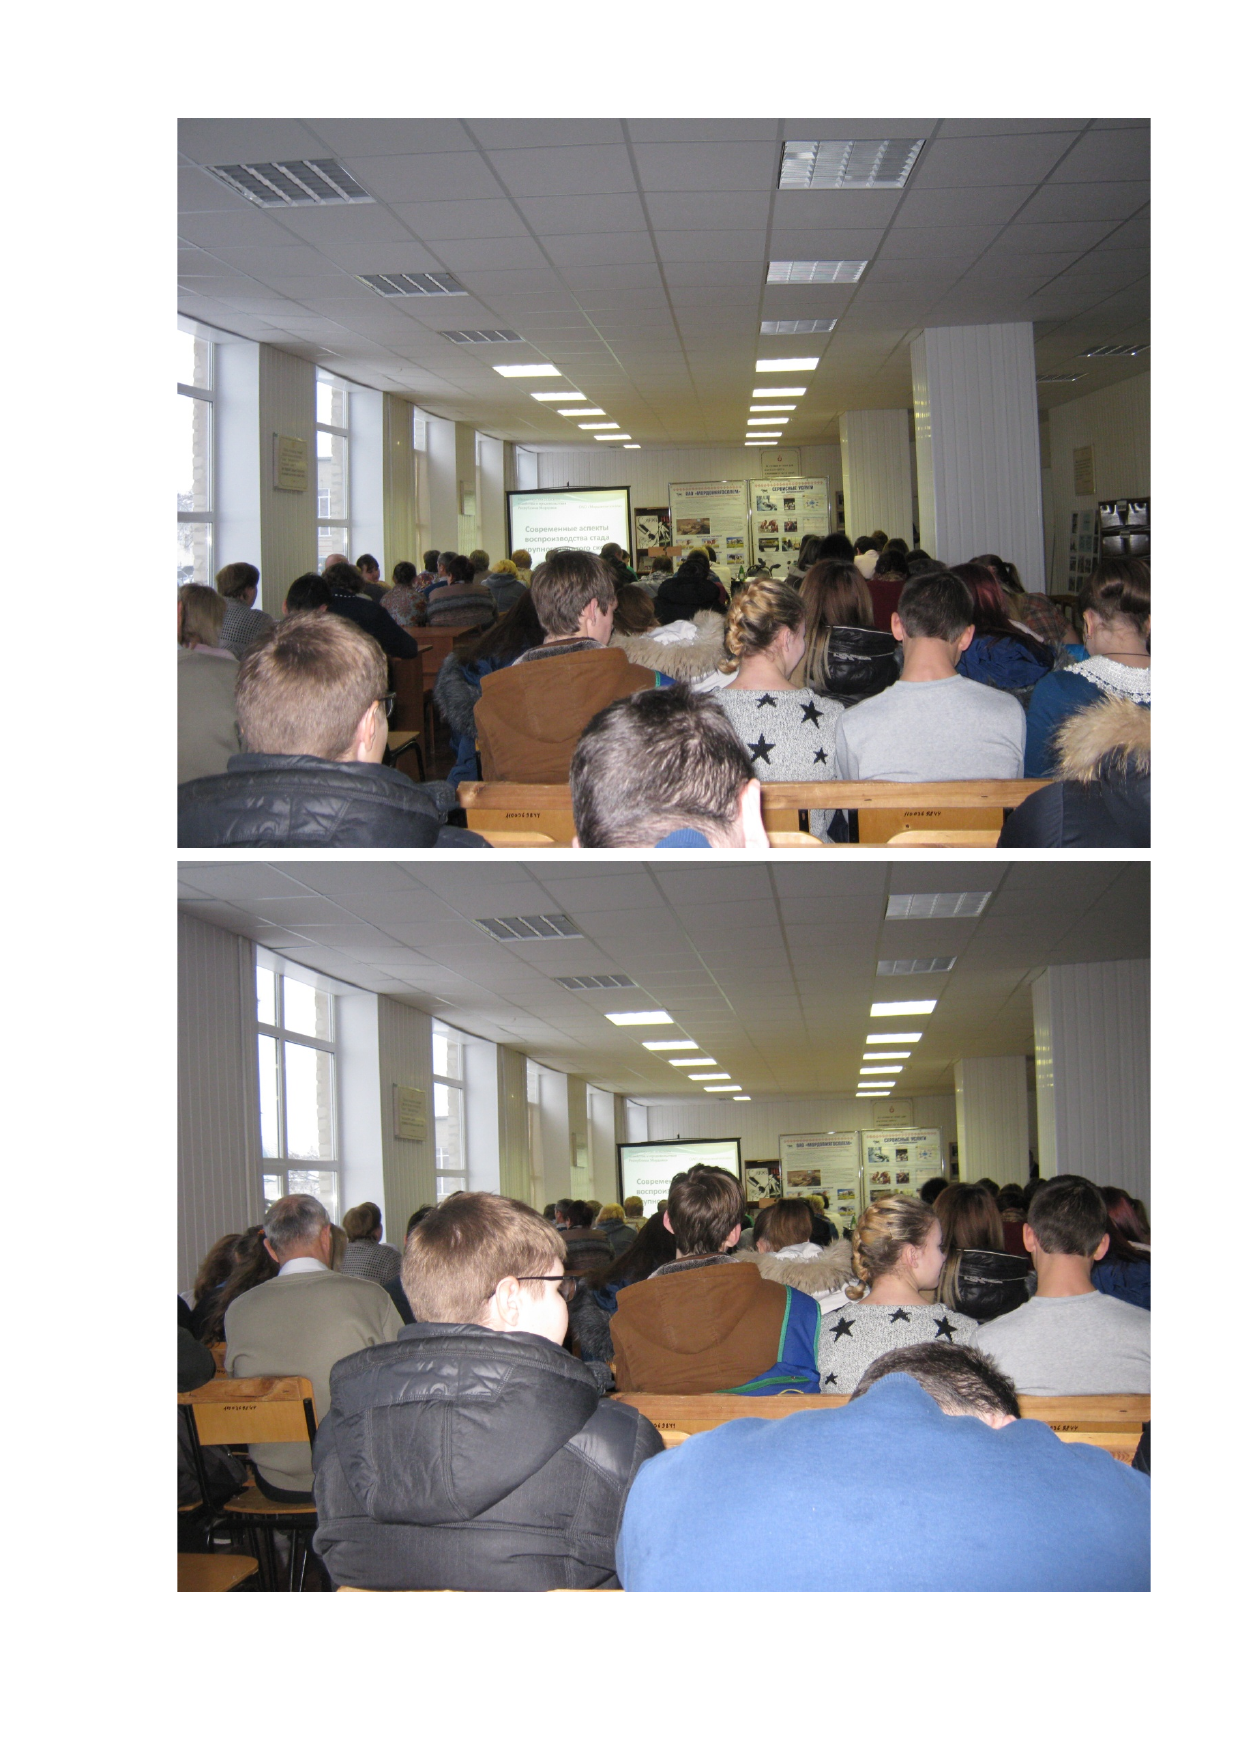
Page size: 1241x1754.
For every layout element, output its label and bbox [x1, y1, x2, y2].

picture [177, 861, 1151, 1592]
picture [177, 118, 1151, 848]
